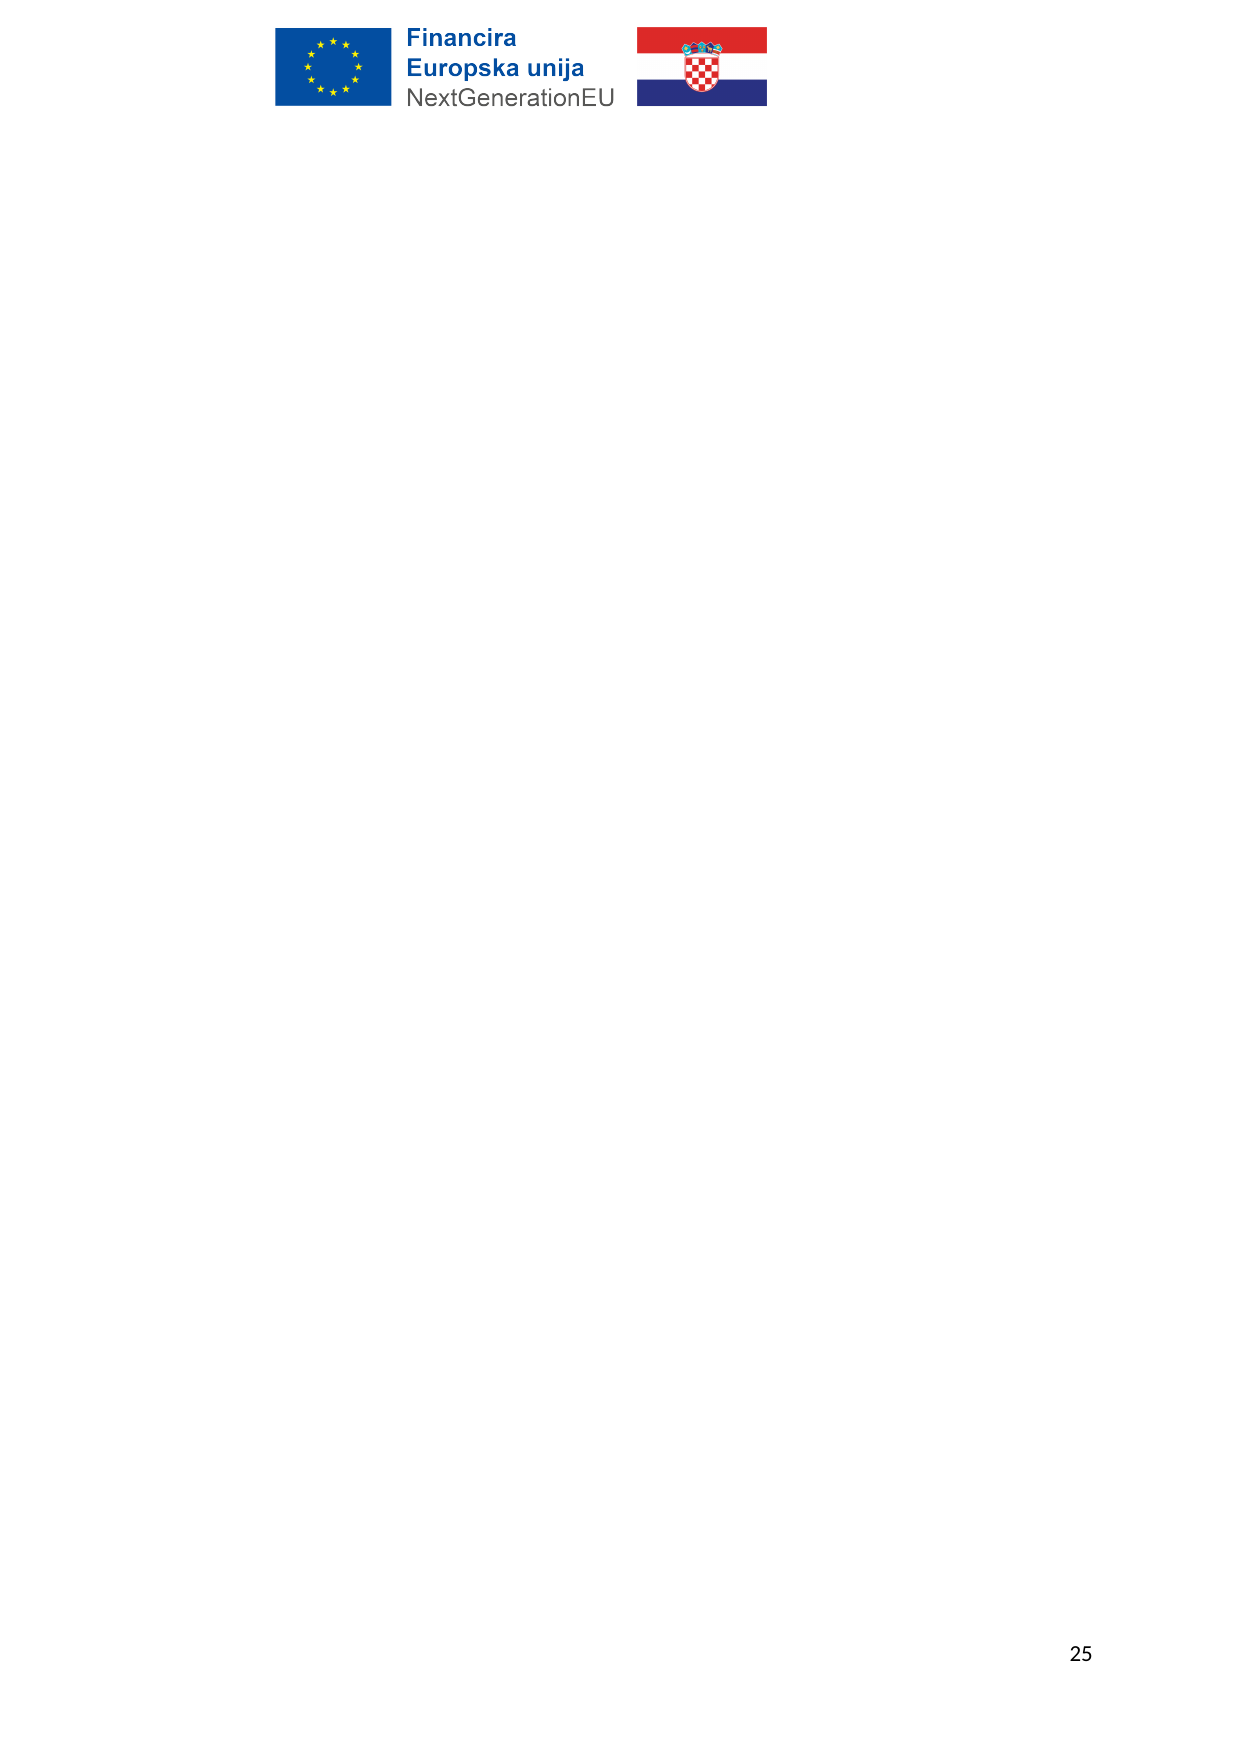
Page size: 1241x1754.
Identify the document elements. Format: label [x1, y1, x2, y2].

picture [270, 23, 771, 111]
